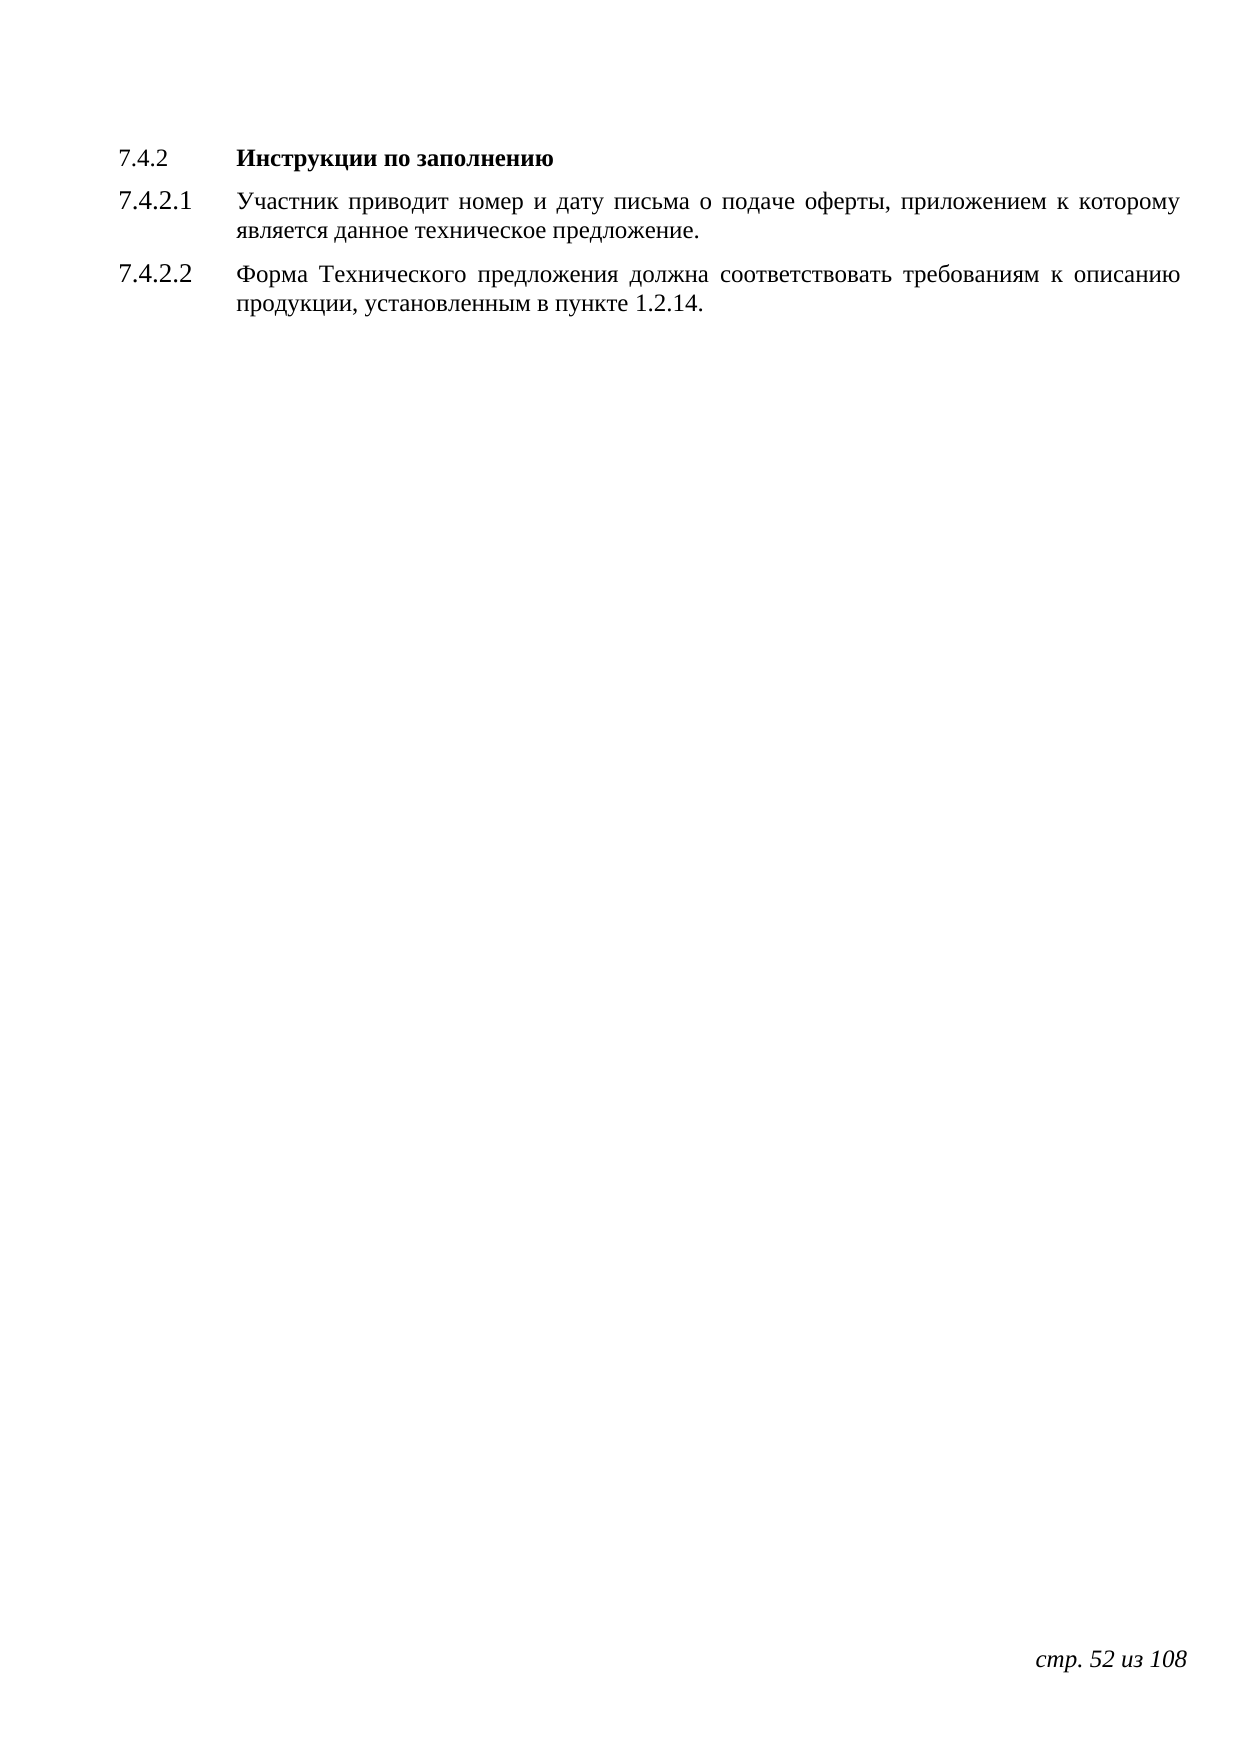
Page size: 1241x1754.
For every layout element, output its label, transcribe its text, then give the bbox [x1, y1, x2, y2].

text Инструкции по заполнению [118, 143, 1181, 172]
text Форма Технического предложения должна соответствовать требованиям к описанию продукции, установленным в пункте 1.2.14. [118, 257, 1181, 317]
text Участник приводит номер и дату письма о подаче оферты, приложением к которому является данное техническое предложение. [118, 184, 1181, 244]
